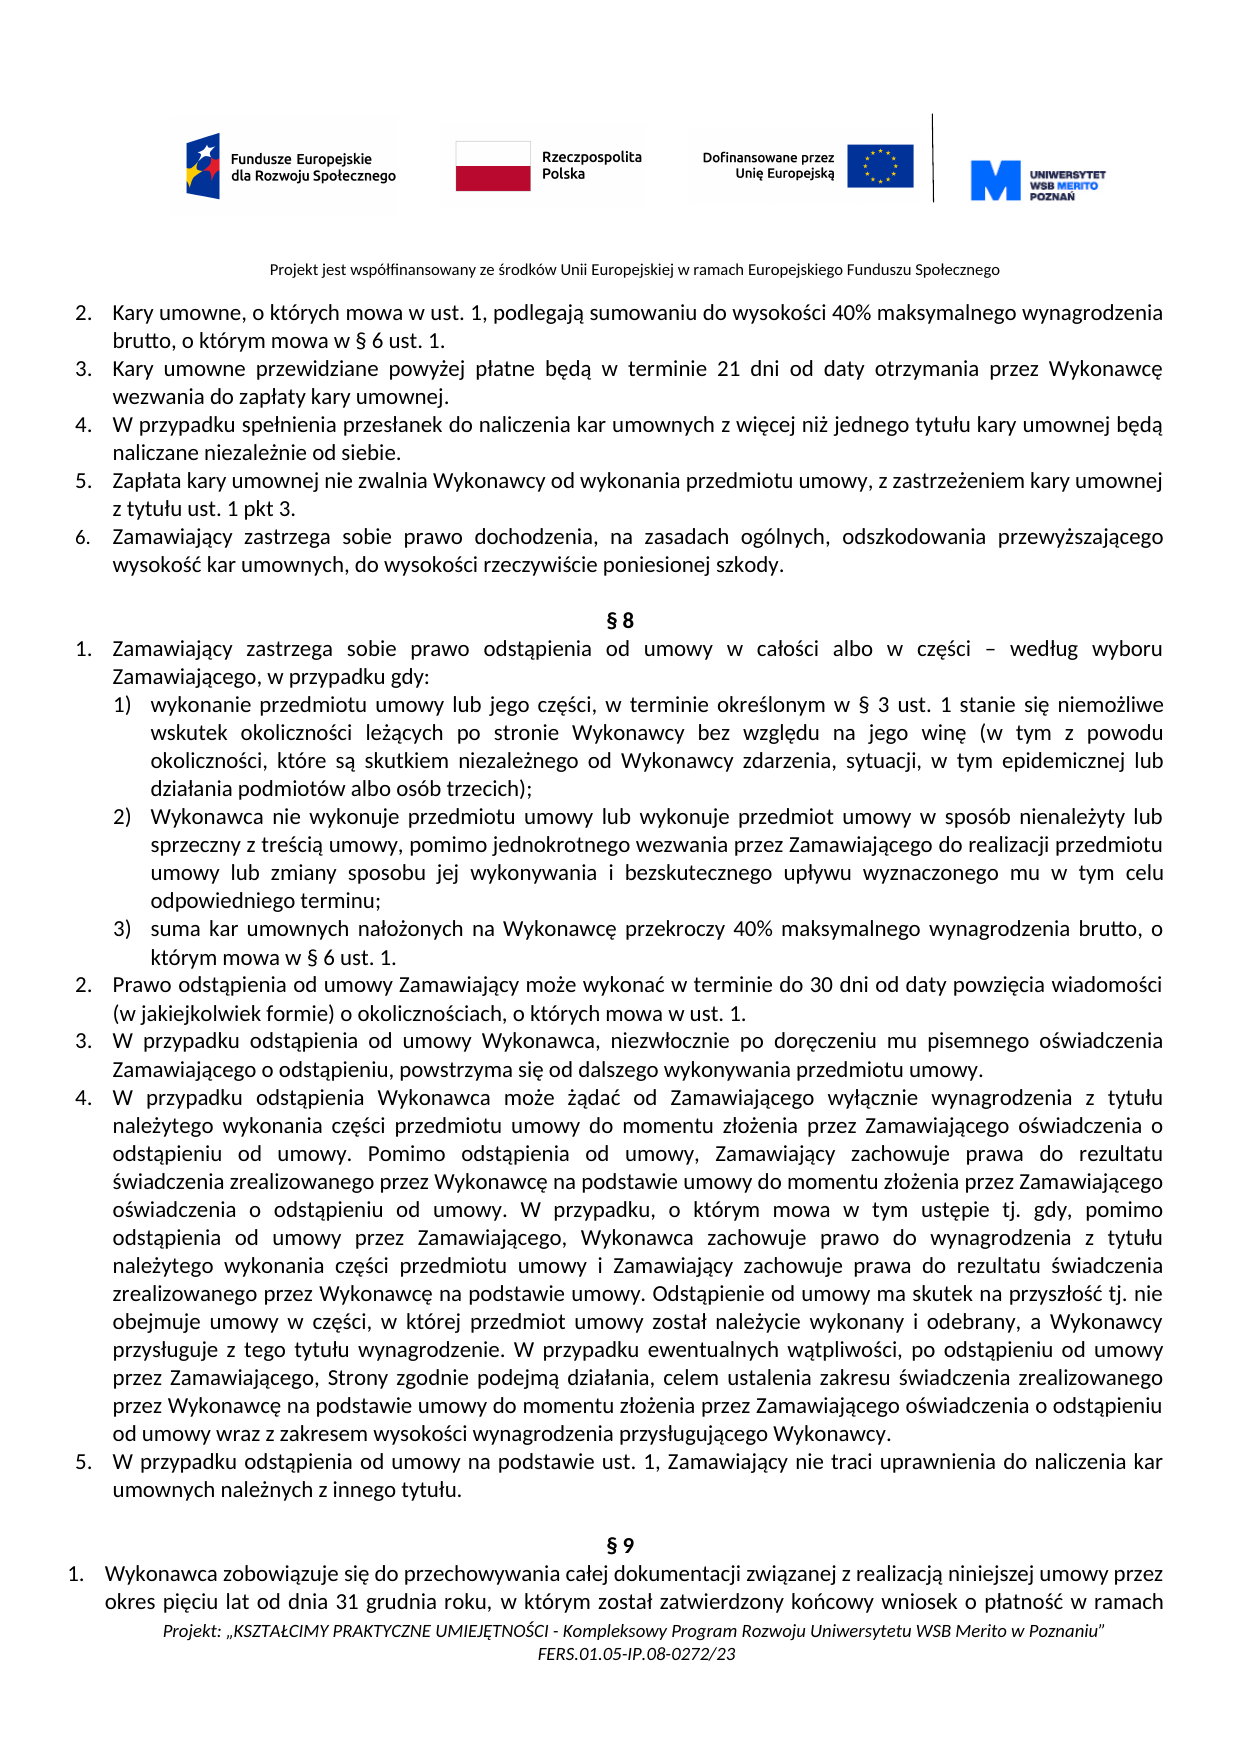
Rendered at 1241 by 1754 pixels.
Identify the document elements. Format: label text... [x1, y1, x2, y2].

text § 9 [75, 1531, 1165, 1559]
picture [960, 102, 1111, 259]
list wykonanie przedmiotu umowy lub jego części, w terminie określonym w § 3 ust. 1 stanie się niemożliwe wskutek okoliczności leżących po stronie Wykonawcy bez względu na jego winę (w tym z powodu okoliczności, które są skutkiem niezależnego od Wykonawcy zdarzenia, sytuacji, w tym epidemicznej lub działania podmiotów albo osób trzecich); [113, 690, 1165, 802]
list Zapłata kary umownej nie zwalnia Wykonawcy od wykonania przedmiotu umowy, z zastrzeżeniem kary umownej z tytułu ust. 1 pkt 3. [75, 466, 1165, 522]
list W przypadku odstąpienia od umowy Wykonawca, niezwłocznie po doręczeniu mu pisemnego oświadczenia Zamawiającego o odstąpieniu, powstrzyma się od dalszego wykonywania przedmiotu umowy. [75, 1027, 1165, 1083]
list Kary umowne, o których mowa w ust. 1, podlegają sumowaniu do wysokości 40% maksymalnego wynagrodzenia brutto, o którym mowa w § 6 ust. 1. [75, 298, 1165, 354]
picture [439, 124, 648, 208]
list W przypadku odstąpienia Wykonawca może żądać od Zamawiającego wyłącznie wynagrodzenia z tytułu należytego wykonania części przedmiotu umowy do momentu złożenia przez Zamawiającego oświadczenia o odstąpieniu od umowy. Pomimo odstąpienia od umowy, Zamawiający zachowuje prawa do rezultatu świadczenia zrealizowanego przez Wykonawcę na podstawie umowy do momentu złożenia przez Zamawiającego oświadczenia o odstąpieniu od umowy. W przypadku, o którym mowa w tym ustępie tj. gdy, pomimo odstąpienia od umowy przez Zamawiającego, Wykonawca zachowuje prawo do wynagrodzenia z tytułu należytego wykonania części przedmiotu umowy i Zamawiający zachowuje prawa do rezultatu świadczenia zrealizowanego przez Wykonawcę na podstawie umowy. Odstąpienie od umowy ma skutek na przyszłość tj. nie obejmuje umowy w części, w której przedmiot umowy został należycie wykonany i odebrany, a Wykonawcy przysługuje z tego tytułu wynagrodzenie. W przypadku ewentualnych wątpliwości, po odstąpieniu od umowy przez Zamawiającego, Strony zgodnie podejmą działania, celem ustalenia zakresu świadczenia zrealizowanego przez Wykonawcę na podstawie umowy do momentu złożenia przez Zamawiającego oświadczenia o odstąpieniu od umowy wraz z zakresem wysokości wynagrodzenia przysługującego Wykonawcy. [75, 1083, 1165, 1447]
picture [688, 127, 919, 205]
list Kary umowne przewidziane powyżej płatne będą w terminie 21 dni od daty otrzymania przez Wykonawcę wezwania do zapłaty kary umownej. [75, 354, 1165, 410]
list W przypadku spełnienia przesłanek do naliczenia kar umownych z więcej niż jednego tytułu kary umownej będą naliczane niezależnie od siebie. [75, 410, 1165, 466]
list suma kar umownych nałożonych na Wykonawcę przekroczy 40% maksymalnego wynagrodzenia brutto, o którym mowa w § 6 ust. 1. [113, 914, 1165, 971]
list Zamawiający zastrzega sobie prawo dochodzenia, na zasadach ogólnych, odszkodowania przewyższającego wysokość kar umownych, do wysokości rzeczywiście poniesionej szkody. [75, 522, 1165, 578]
list Zamawiający zastrzega sobie prawo odstąpienia od umowy w całości albo w części – według wyboru Zamawiającego, w przypadku gdy: [75, 634, 1165, 690]
list Prawo odstąpienia od umowy Zamawiający może wykonać w terminie do 30 dni od daty powzięcia wiadomości (w jakiejkolwiek formie) o okolicznościach, o których mowa w ust. 1. [75, 971, 1165, 1027]
list Wykonawca nie wykonuje przedmiotu umowy lub wykonuje przedmiot umowy w sposób nienależyty lub sprzeczny z treścią umowy, pomimo jednokrotnego wezwania przez Zamawiającego do realizacji przedmiotu umowy lub zmiany sposobu jej wykonywania i bezskutecznego upływu wyznaczonego mu w tym celu odpowiedniego terminu; [113, 802, 1165, 914]
picture [170, 116, 399, 216]
list W przypadku odstąpienia od umowy na podstawie ust. 1, Zamawiający nie traci uprawnienia do naliczenia kar umownych należnych z innego tytułu. [75, 1447, 1165, 1503]
text § 8 [75, 606, 1165, 634]
